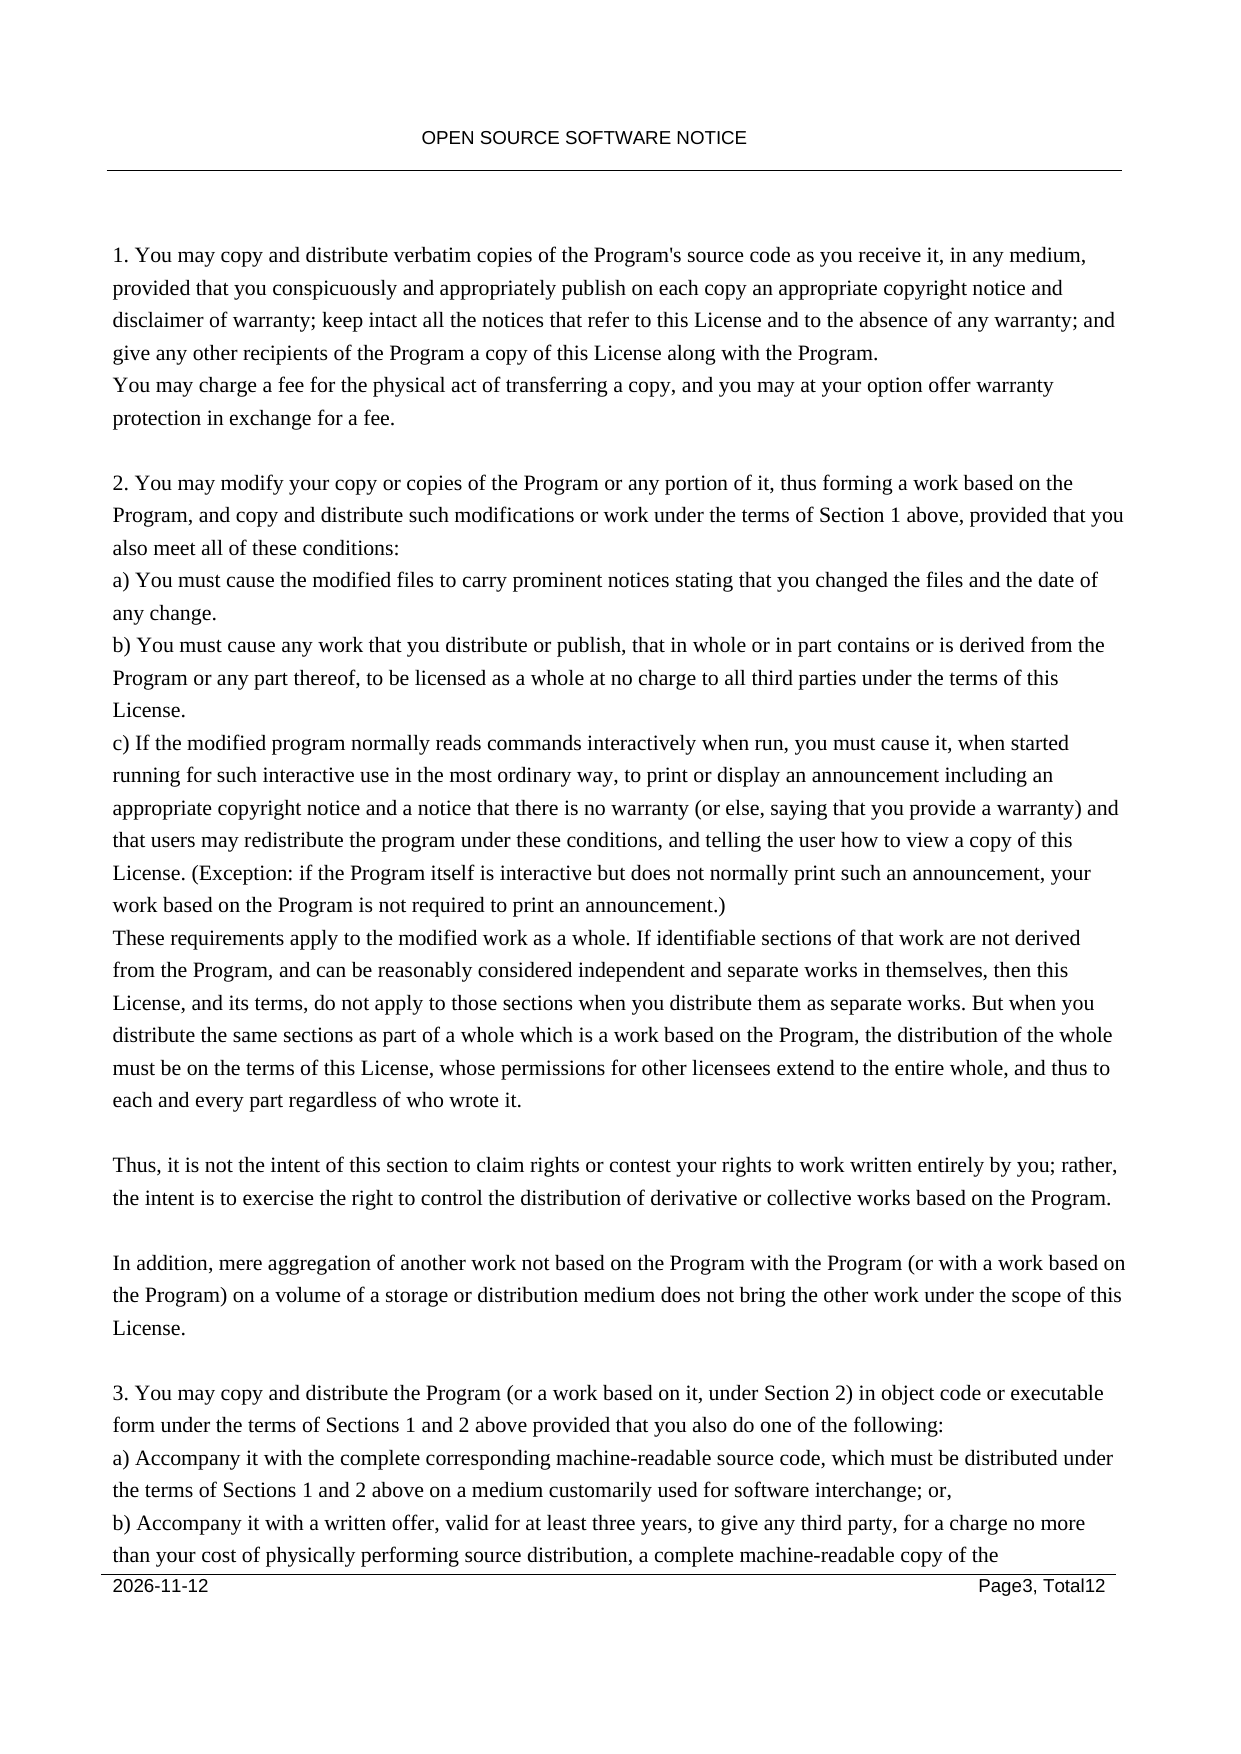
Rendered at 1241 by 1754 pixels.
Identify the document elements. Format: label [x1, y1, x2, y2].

text [112, 206, 1128, 1571]
